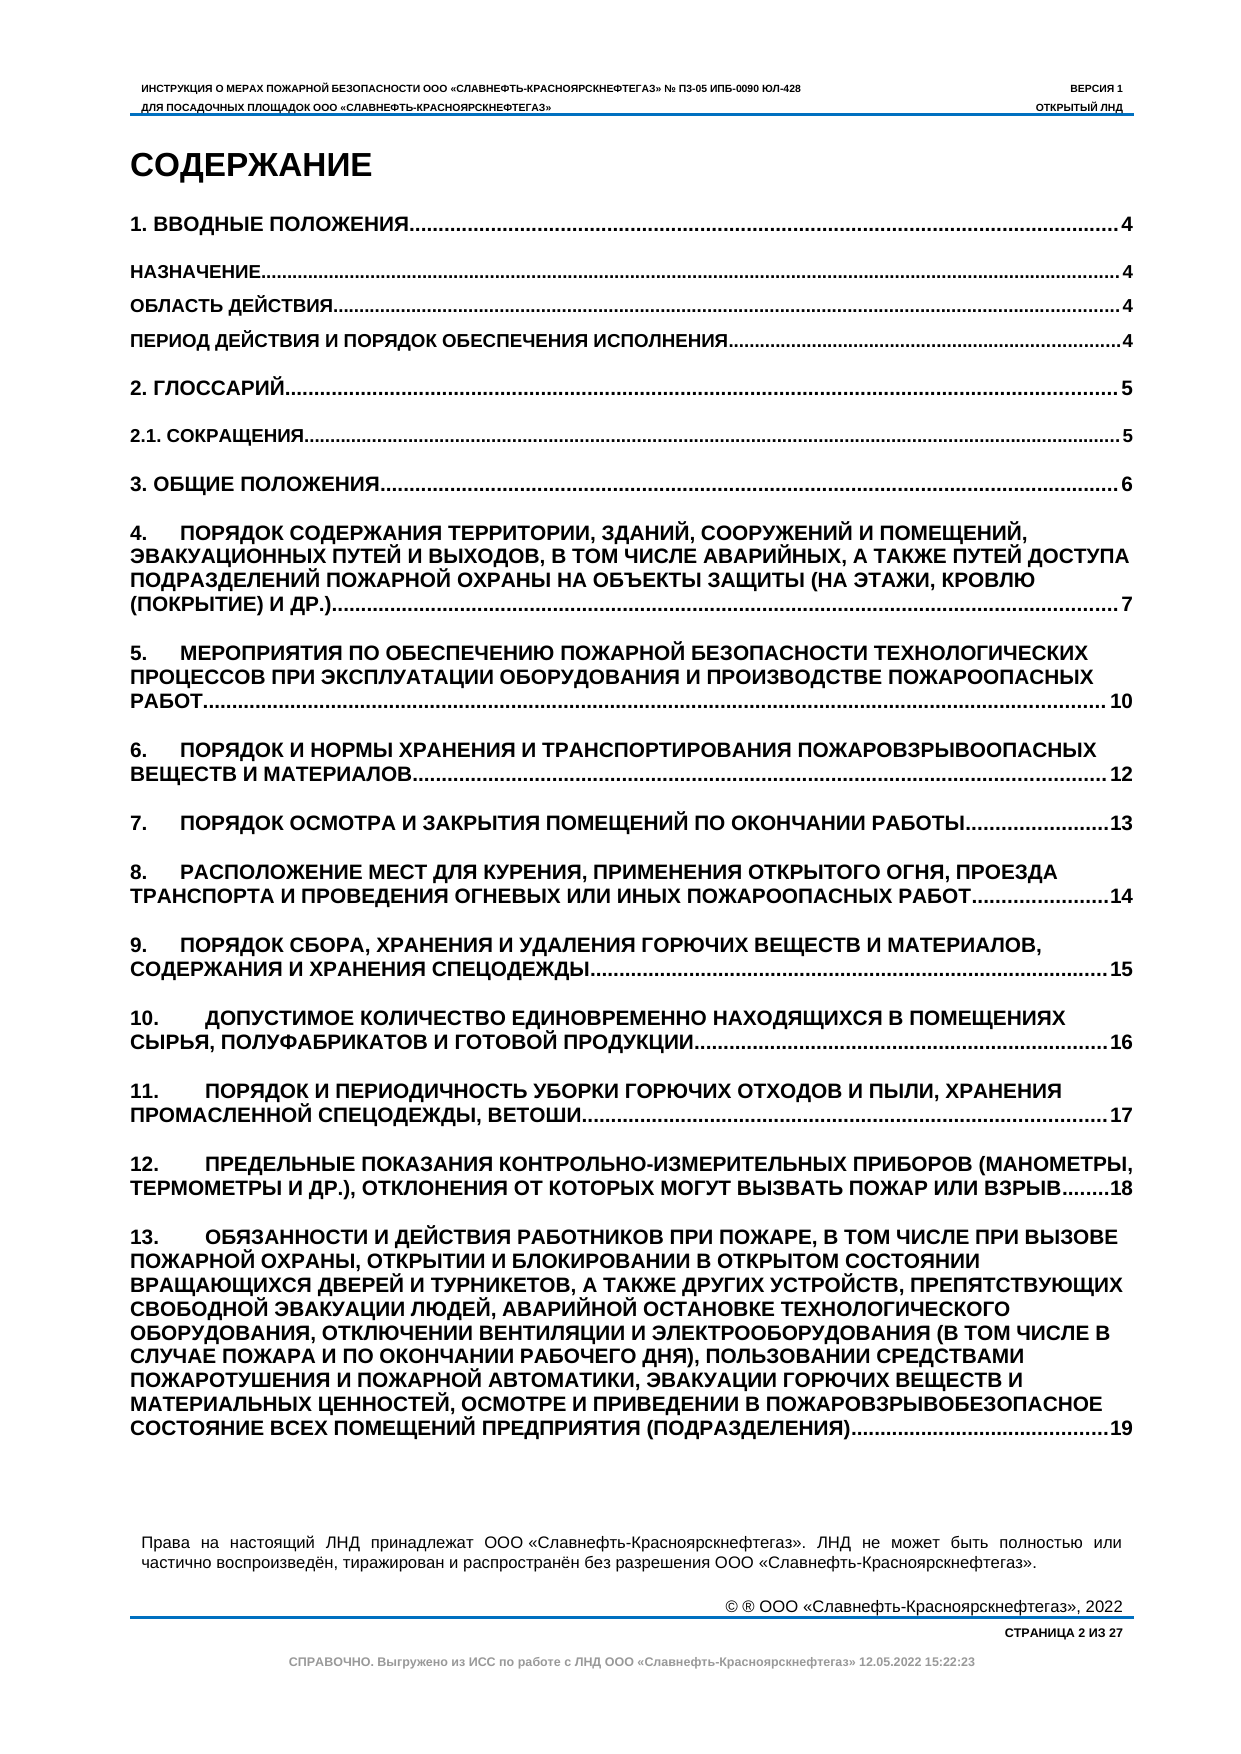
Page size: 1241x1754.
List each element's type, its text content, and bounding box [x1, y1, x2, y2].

text СОДЕРЖАНИЕ [130, 145, 1134, 183]
